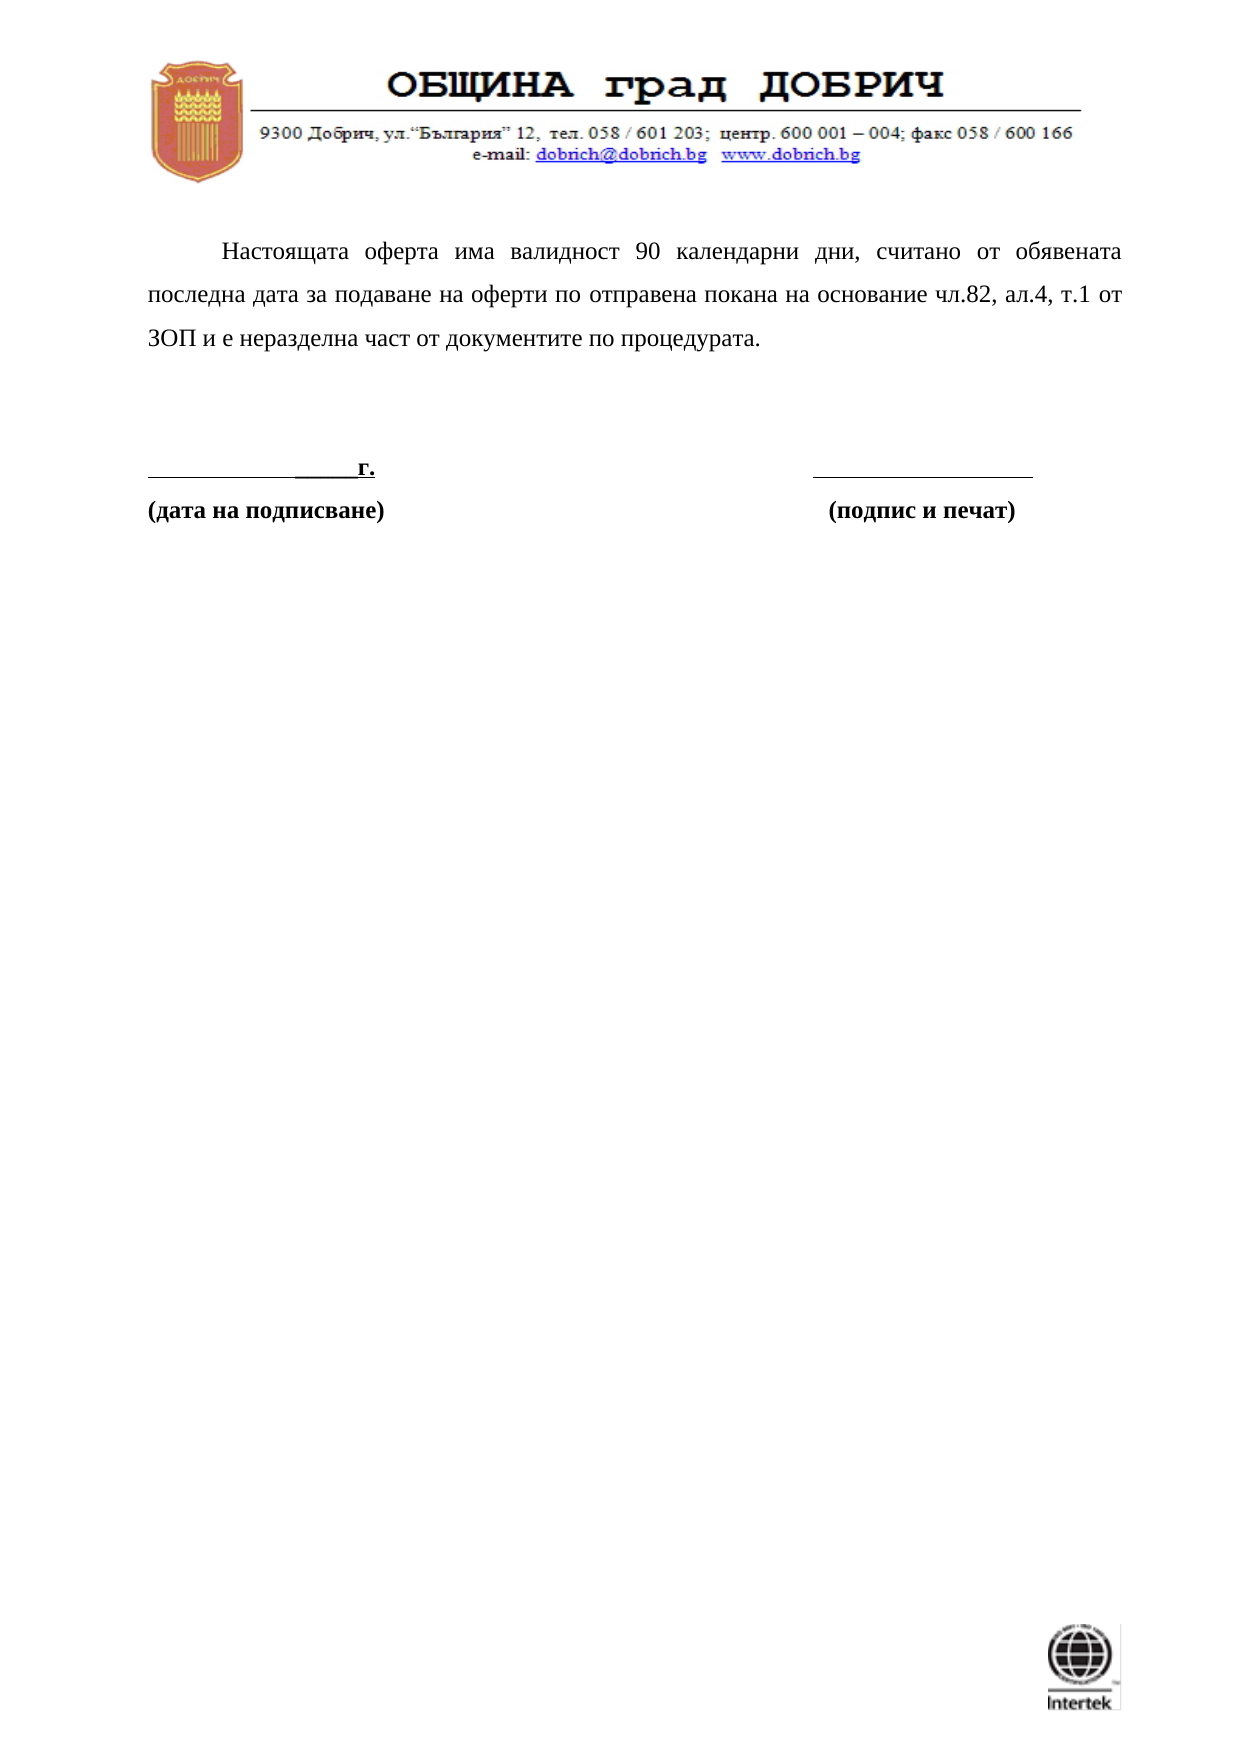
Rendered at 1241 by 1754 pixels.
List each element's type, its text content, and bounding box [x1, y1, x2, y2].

text (дата на подписване) (подпис и печат) [148, 495, 1122, 524]
text _____г. [148, 452, 1122, 481]
picture [147, 59, 1086, 186]
text Настоящата оферта има валидност 90 календарни дни, считано от обявената последна дата за подаване на оферти по отправена покана на основание чл.82, ал.4, т.1 от ЗОП и е неразделна част от документите по процедурата. [148, 236, 1122, 351]
picture [1048, 1624, 1123, 1712]
